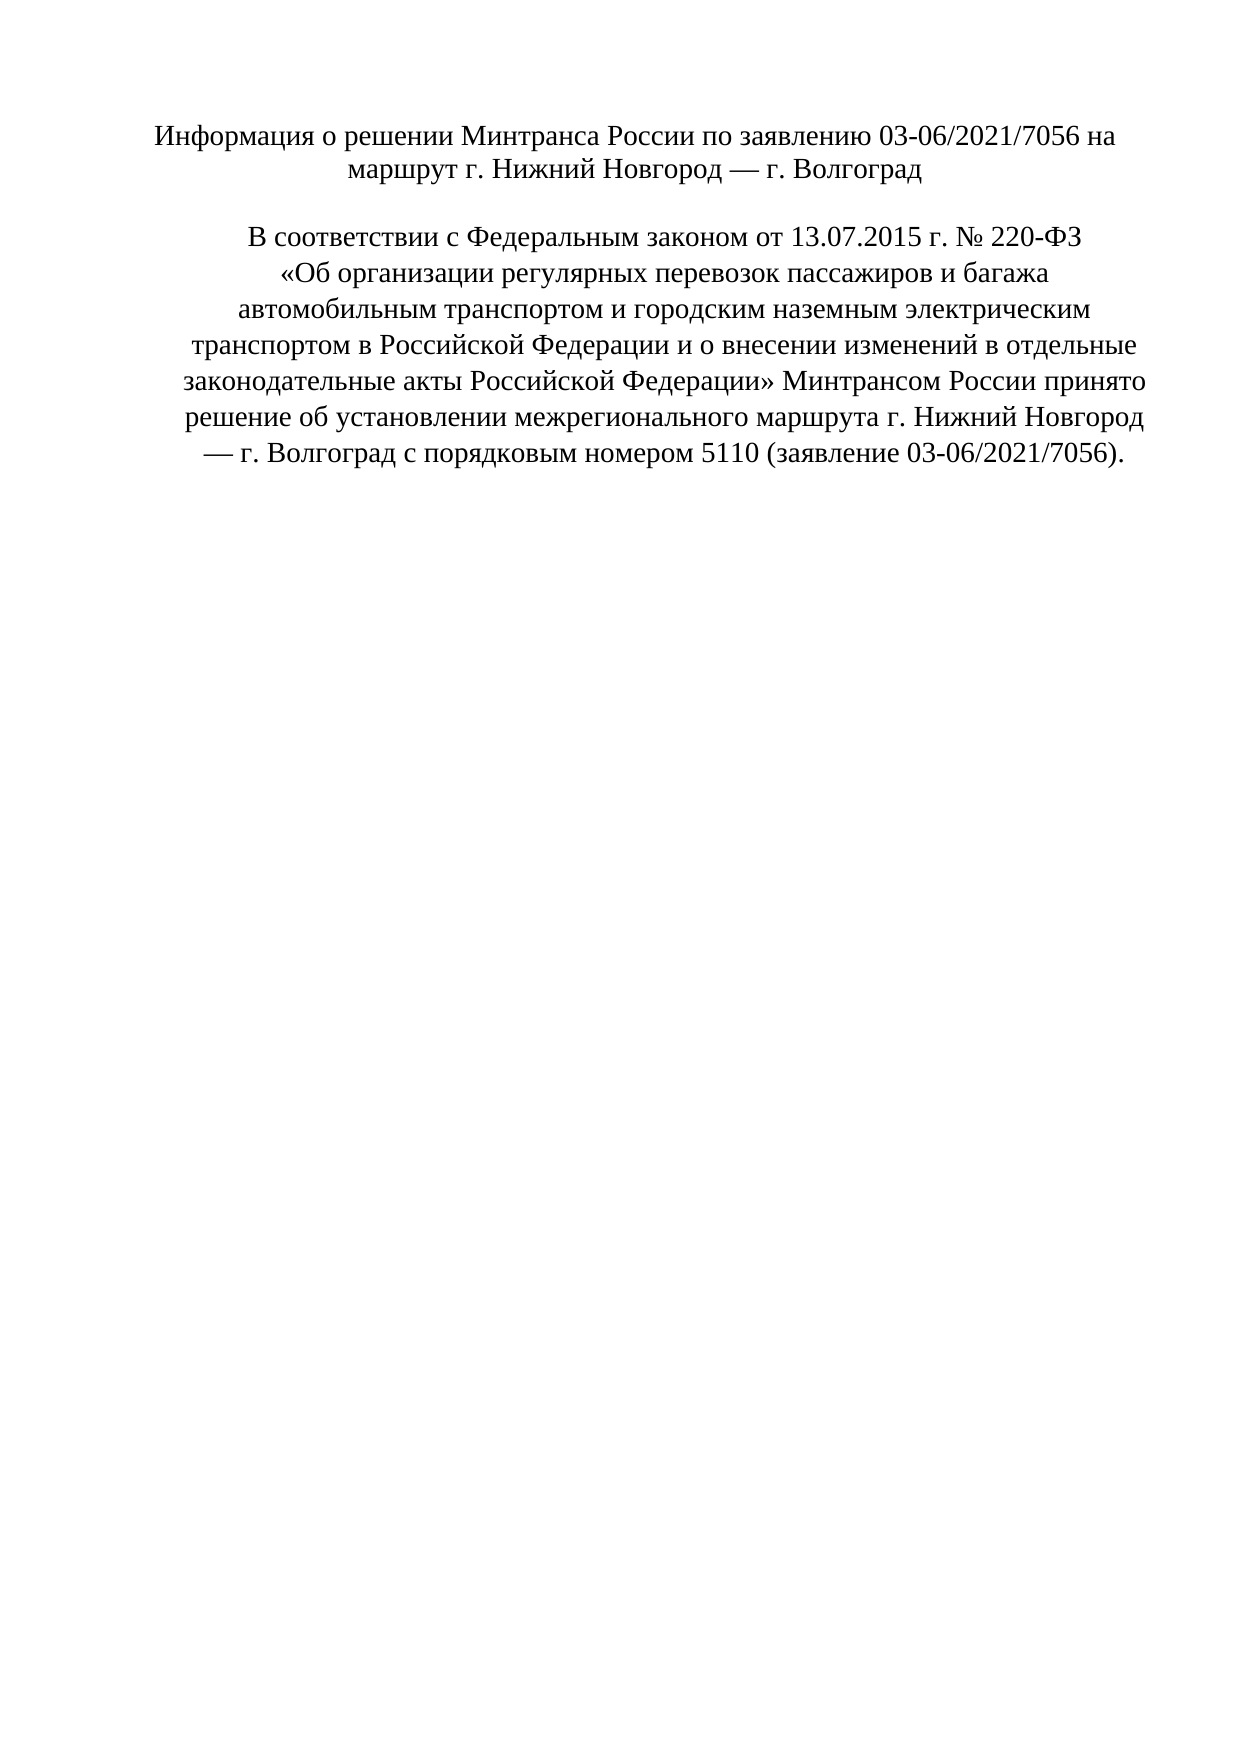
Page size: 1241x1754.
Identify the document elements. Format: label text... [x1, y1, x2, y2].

text В соответствии с Федеральным законом от 13.07.2015 г. № 220-ФЗ «Об организации регулярных перевозок пассажиров и багажа автомобильным транспортом и городским наземным электрическим транспортом в Российской Федерации и о внесении изменений в отдельные законодательные акты Российской Федерации» Минтрансом России принято решение об установлении межрегионального маршрута г. Нижний Новгород — г. Волгоград с порядковым номером 5110 (заявление 03-06/2021/7056). [177, 219, 1152, 469]
text Информация о решении Минтранса России по заявлению 03-06/2021/7056 на маршрут г. Нижний Новгород — г. Волгоград [118, 118, 1152, 185]
